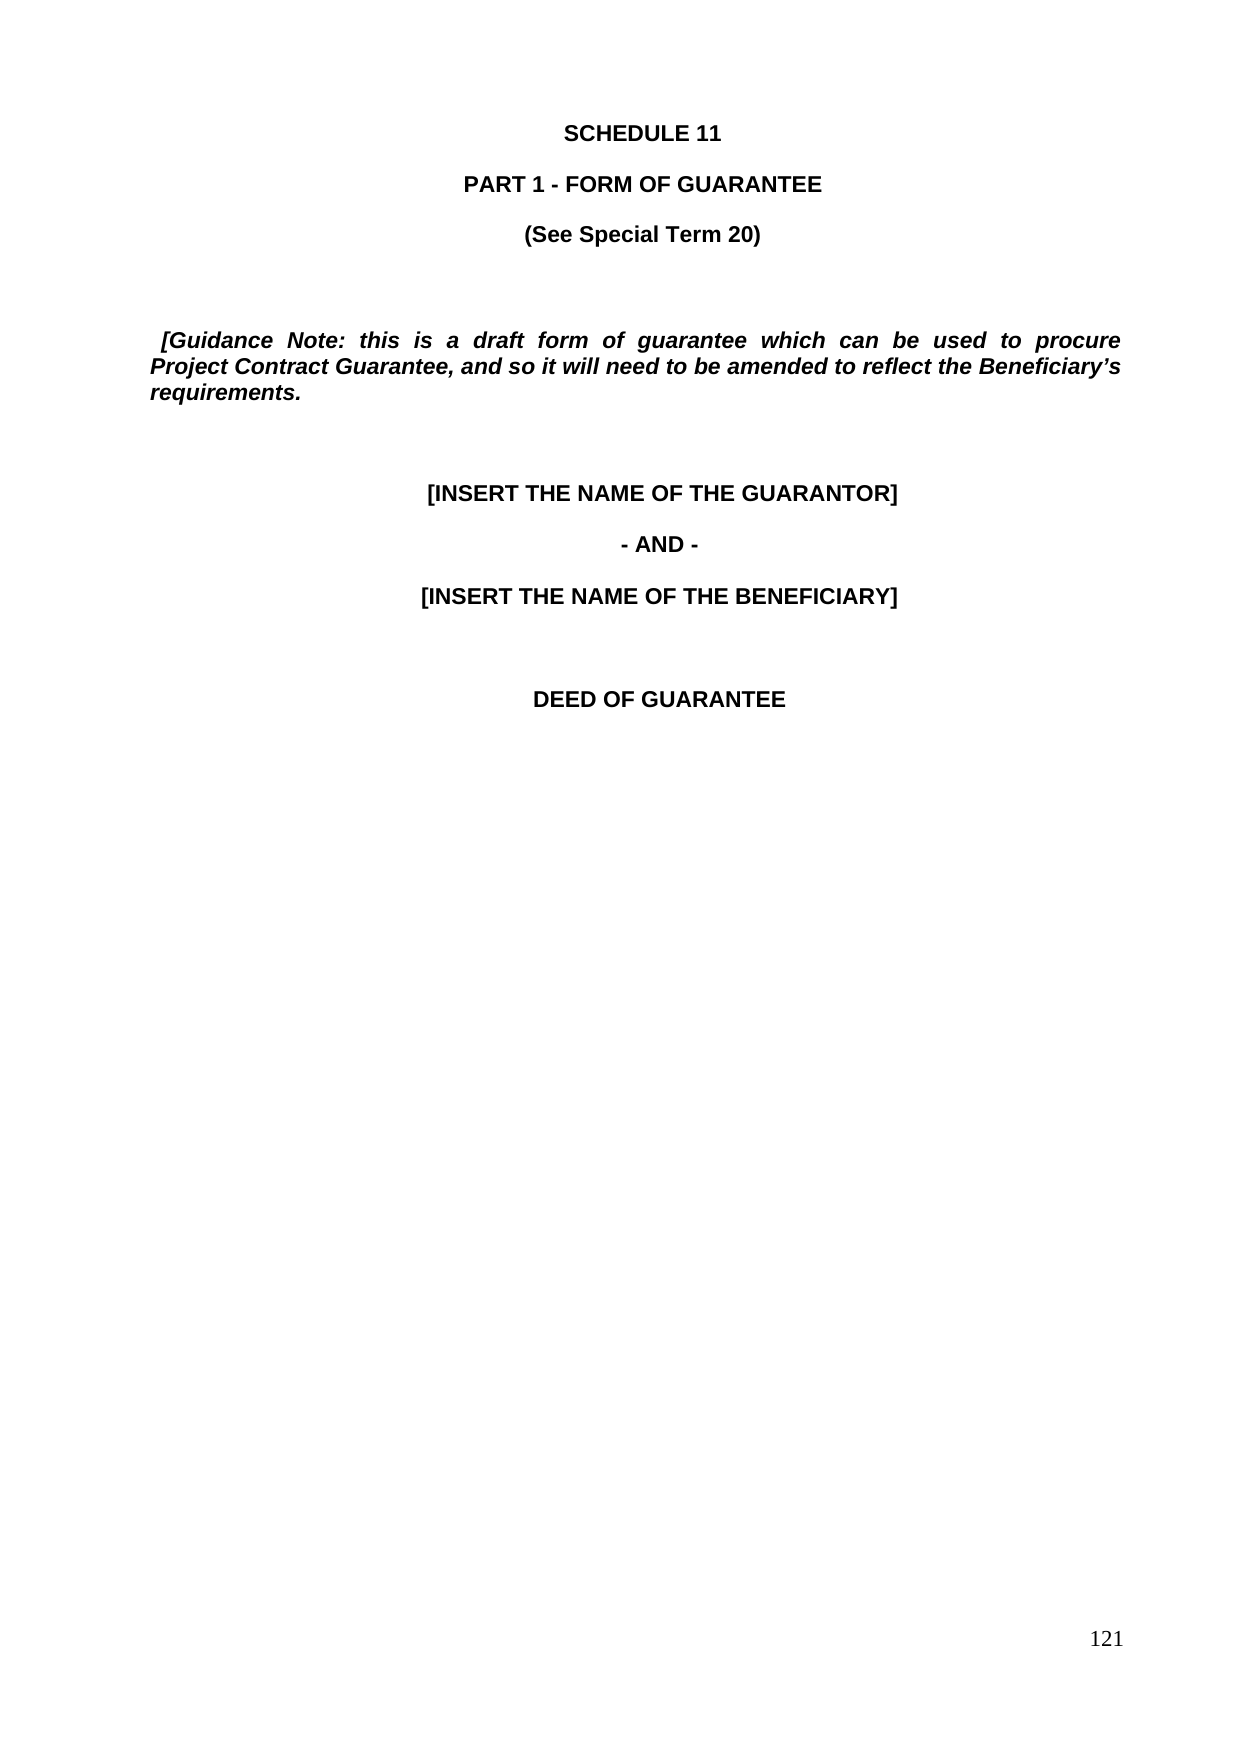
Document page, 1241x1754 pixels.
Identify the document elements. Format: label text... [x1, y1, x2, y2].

text SCHEDULE 11 [149, 120, 1124, 146]
text PART 1 - FORM OF GUARANTEE [149, 171, 1124, 197]
text DEED OF GUARANTEE [150, 686, 1124, 712]
text (See Special Term 20) [149, 221, 1124, 248]
text [Guidance Note: this is a draft form of guarantee which can be used to procure Project Contract Guarantee, and so it will need to be amended to reflect the Beneficiary’s requirements. [150, 327, 1124, 406]
text [INSERT THE NAME OF THE BENEFICIARY] [150, 583, 1124, 609]
text - AND - [150, 531, 1124, 558]
text [INSERT THE NAME OF THE GUARANTOR] [150, 480, 1124, 506]
